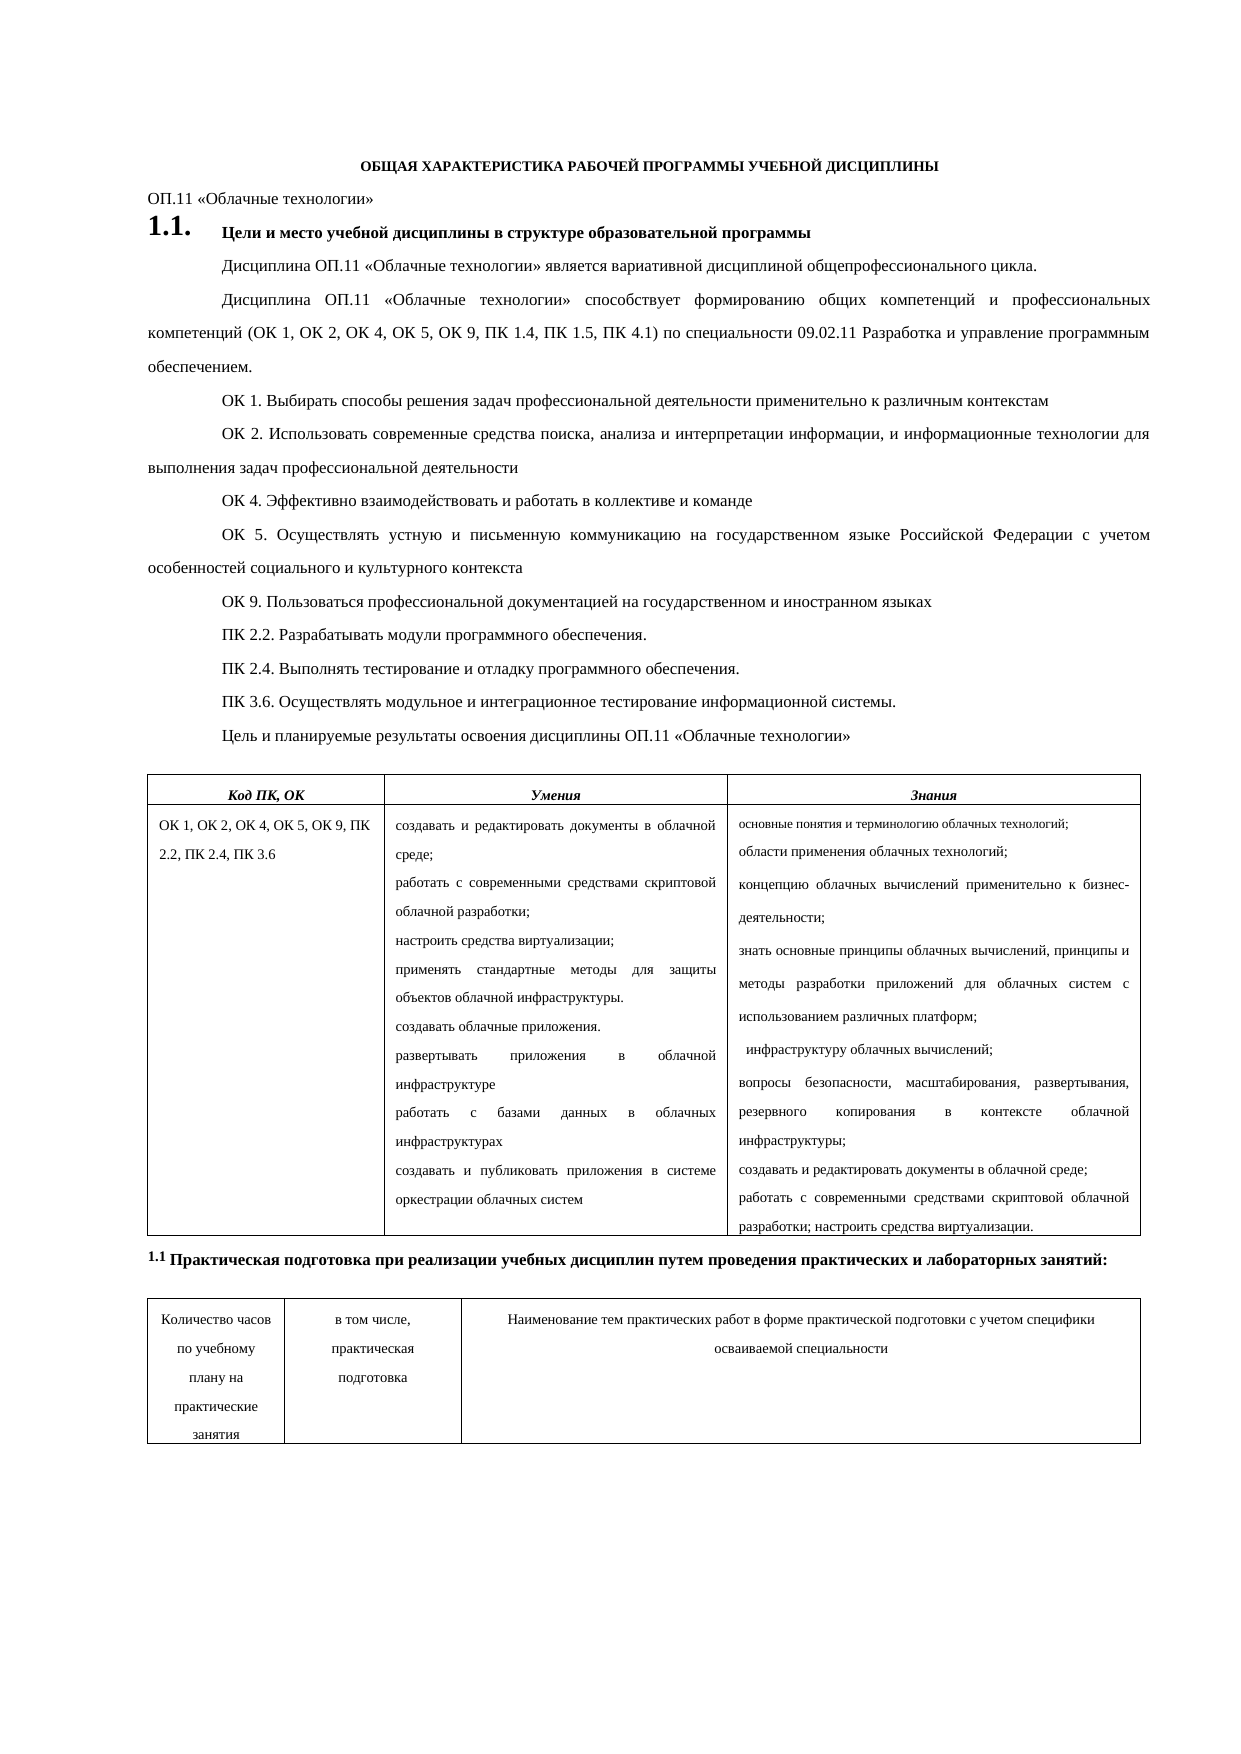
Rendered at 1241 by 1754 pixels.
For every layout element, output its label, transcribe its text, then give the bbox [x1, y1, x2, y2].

table_cell основные понятия и терминологию облачных технологий; области применения облачных технологий; концепцию облачных вычислений применительно к бизнес-деятельности; знать основные принципы облачных вычислений, принципы и методы разработки приложений для облачных систем с использованием различных платформ; инфраструктуру облачных вычислений; вопросы безопасности, масштабирования, развертывания, резервного копирования в контексте облачной инфраструктуры; создавать и редактировать документы в облачной среде; работать с современными средствами скриптовой облачной разработки; настроить средства виртуализации. [728, 805, 1140, 1235]
table_header Количество часов по учебному плану на практические занятия [148, 1299, 284, 1443]
table_header Код ПК, ОК [148, 775, 384, 804]
text Дисциплина ОП.11 «Облачные технологии» является вариативной дисциплиной общепрофессионального цикла. [148, 242, 1152, 276]
text ПК 2.4. Выполнять тестирование и отладку программного обеспечения. [148, 644, 1152, 678]
text Цель и планируемые результаты освоения дисциплины ОП.11 «Облачные технологии» [148, 712, 1152, 745]
text ПК 3.6. Осуществлять модульное и интеграционное тестирование информационной системы. [148, 678, 1152, 712]
list Цели и место учебной дисциплины в структуре образовательной программы [147, 208, 1152, 242]
text ОК 9. Пользоваться профессиональной документацией на государственном и иностранном языках [148, 577, 1152, 611]
text ОК 5. Осуществлять устную и письменную коммуникацию на государственном языке Российской Федерации с учетом особенностей социального и культурного контекста [148, 510, 1152, 577]
text ОК 2. Использовать современные средства поиска, анализа и интерпретации информации, и информационные технологии для выполнения задач профессиональной деятельности [148, 410, 1152, 477]
text ОБЩАЯ ХАРАКТЕРИСТИКА РАБОЧЕЙ ПРОГРАММЫ УЧЕБНОЙ ДИСЦИПЛИНЫ [147, 146, 1152, 175]
table_header Знания [728, 775, 1140, 804]
text Дисциплина ОП.11 «Облачные технологии» способствует формированию общих компетенций и профессиональных компетенций (ОК 1, ОК 2, ОК 4, ОК 5, ОК 9, ПК 1.4, ПК 1.5, ПК 4.1) по специальности 09.02.11 Разработка и управление программным обеспечением. [148, 276, 1152, 376]
table_header Наименование тем практических работ в форме практической подготовки с учетом специфики осваиваемой специальности [462, 1299, 1140, 1443]
text ОК 1. Выбирать способы решения задач профессиональной деятельности применительно к различным контекстам [148, 376, 1152, 410]
text 1.1 Практическая подготовка при реализации учебных дисциплин путем проведения практических и лабораторных занятий: [148, 1236, 1152, 1269]
table_cell создавать и редактировать документы в облачной среде; работать с современными средствами скриптовой облачной разработки; настроить средства виртуализации; применять стандартные методы для защиты объектов облачной инфраструктуры. создавать облачные приложения. развертывать приложения в облачной инфраструктуре работать с базами данных в облачных инфраструктурах создавать и публиковать приложения в системе оркестрации облачных систем [385, 805, 727, 1235]
text ПК 2.2. Разрабатывать модули программного обеспечения. [148, 611, 1152, 644]
table_header Умения [385, 775, 727, 804]
table_cell ОК 1, ОК 2, ОК 4, ОК 5, ОК 9, ПК 2.2, ПК 2.4, ПК 3.6 [148, 805, 384, 1235]
text ОК 4. Эффективно взаимодействовать и работать в коллективе и команде [148, 477, 1152, 510]
text ОП.11 «Облачные технологии» [147, 175, 1152, 208]
table_header в том числе, практическая подготовка [285, 1299, 461, 1443]
